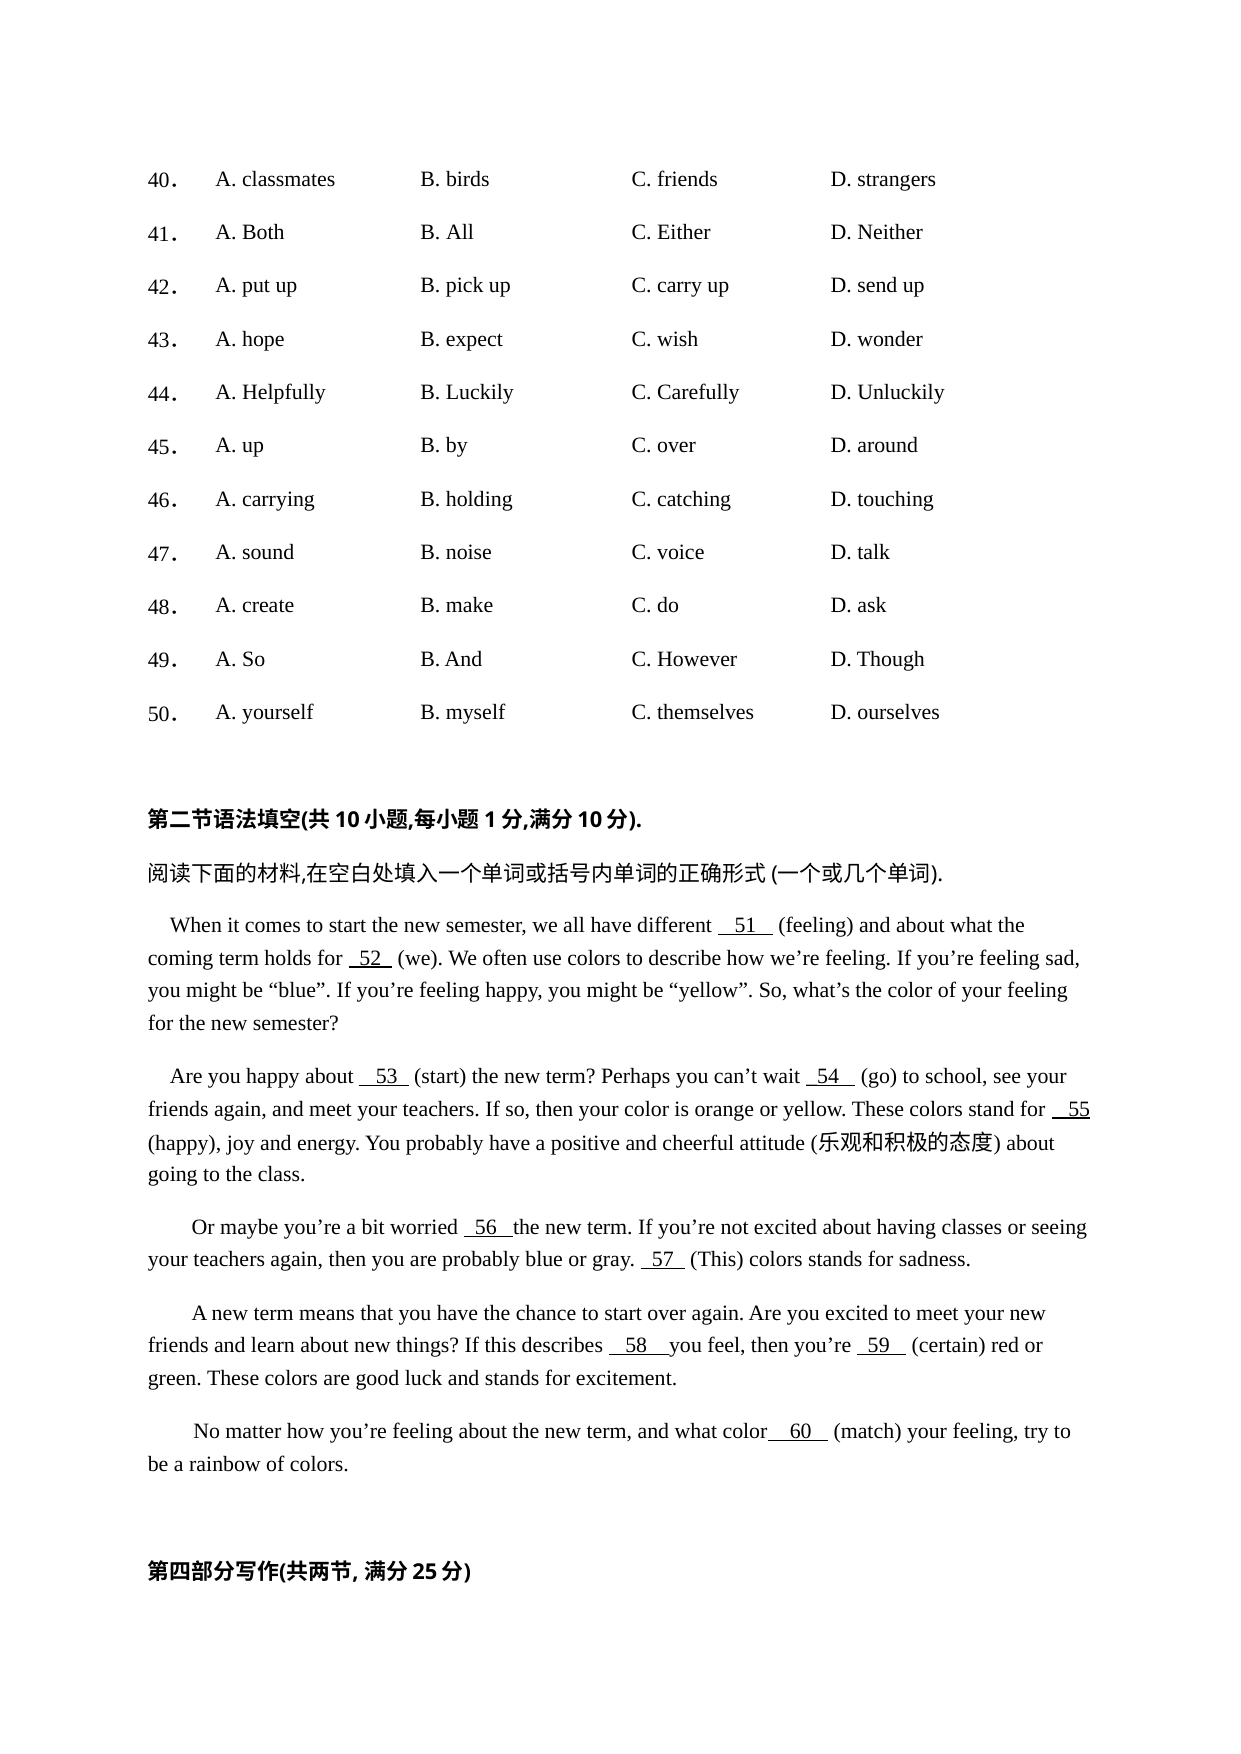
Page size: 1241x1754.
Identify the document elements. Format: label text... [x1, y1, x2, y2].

table_cell A. Both [204, 215, 409, 269]
table_cell B. Luckily [409, 375, 620, 429]
table_cell D. strangers [819, 162, 1024, 215]
table_cell C. do [620, 589, 819, 642]
table_cell C. carry up [620, 269, 819, 322]
table_cell D. Though [819, 642, 1024, 695]
table_cell 46． [136, 482, 204, 535]
text 第二节语法填空(共10小题,每小题1分,满分10分). [148, 802, 1092, 834]
table_cell B. expect [409, 322, 620, 375]
text A new term means that you have the chance to start over again. Are you excited to meet your new friends and learn about new things? If this describes 58 you feel, then you’re 59 (certain) red or green. These colors are good luck and stands for excitement. [148, 1296, 1092, 1394]
table_cell B. holding [409, 482, 620, 535]
table_cell 45． [136, 429, 204, 482]
table_cell C. voice [620, 535, 819, 589]
table_cell B. birds [409, 162, 620, 215]
table_cell A. create [204, 589, 409, 642]
table_cell 49． [136, 642, 204, 695]
text No matter how you’re feeling about the new term, and what color 60 (match) your feeling, try to be a rainbow of colors. [148, 1414, 1092, 1479]
table_cell D. send up [819, 269, 1024, 322]
table_cell C. Carefully [620, 375, 819, 429]
table_cell A. So [204, 642, 409, 695]
table_cell B. All [409, 215, 620, 269]
table_cell A. yourself [204, 695, 409, 749]
text 第四部分写作(共两节, 满分25分) [148, 1554, 1092, 1586]
text Or maybe you’re a bit worried 56 the new term. If you’re not excited about having classes or seeing your teachers again, then you are probably blue or gray. 57 (This) colors stands for sadness. [148, 1210, 1092, 1275]
table_cell 48． [136, 589, 204, 642]
table_cell A. classmates [204, 162, 409, 215]
table_cell D. Neither [819, 215, 1024, 269]
table_cell 47． [136, 535, 204, 589]
text Are you happy about 53 (start) the new term? Perhaps you can’t wait _54 (go) to school, see your friends again, and meet your teachers. If so, then your color is orange or yellow. These colors stand for 55 (happy), joy and energy. You probably have a positive and cheerful attitude (乐观和积极的态度) about going to the class. [148, 1059, 1092, 1189]
table_cell D. Unluckily [819, 375, 1024, 429]
table_cell C. wish [620, 322, 819, 375]
table_cell 41． [136, 215, 204, 269]
table_cell C. over [620, 429, 819, 482]
table_cell C. Either [620, 215, 819, 269]
table_cell D. talk [819, 535, 1024, 589]
table_cell 44． [136, 375, 204, 429]
table_cell C. themselves [620, 695, 819, 749]
table_cell 43． [136, 322, 204, 375]
table_cell D. ourselves [819, 695, 1024, 749]
table_cell 40． [136, 162, 204, 215]
table_cell D. around [819, 429, 1024, 482]
table_cell C. friends [620, 162, 819, 215]
table_cell B. myself [409, 695, 620, 749]
table_cell B. noise [409, 535, 620, 589]
table_cell 50． [136, 695, 204, 749]
table_cell B. pick up [409, 269, 620, 322]
table_cell D. wonder [819, 322, 1024, 375]
table_cell D. touching [819, 482, 1024, 535]
table_cell A. up [204, 429, 409, 482]
table_cell B. by [409, 429, 620, 482]
table_cell A. carrying [204, 482, 409, 535]
table_cell A. hope [204, 322, 409, 375]
text 阅读下面的材料,在空白处填入一个单词或括号内单词的正确形式 (一个或几个单词). [148, 855, 1092, 888]
table_cell D. ask [819, 589, 1024, 642]
table_cell A. sound [204, 535, 409, 589]
table_cell B. And [409, 642, 620, 695]
table_cell 42． [136, 269, 204, 322]
table_cell A. put up [204, 269, 409, 322]
table_cell C. catching [620, 482, 819, 535]
table_cell B. make [409, 589, 620, 642]
text When it comes to start the new semester, we all have different 51 (feeling) and about what the coming term holds for 52 (we). We often use colors to describe how we’re feeling. If you’re feeling sad, you might be “blue”. If you’re feeling happy, you might be “yellow”. So, what’s the color of your feeling for the new semester? [148, 909, 1092, 1039]
table_cell A. Helpfully [204, 375, 409, 429]
table_cell C. However [620, 642, 819, 695]
